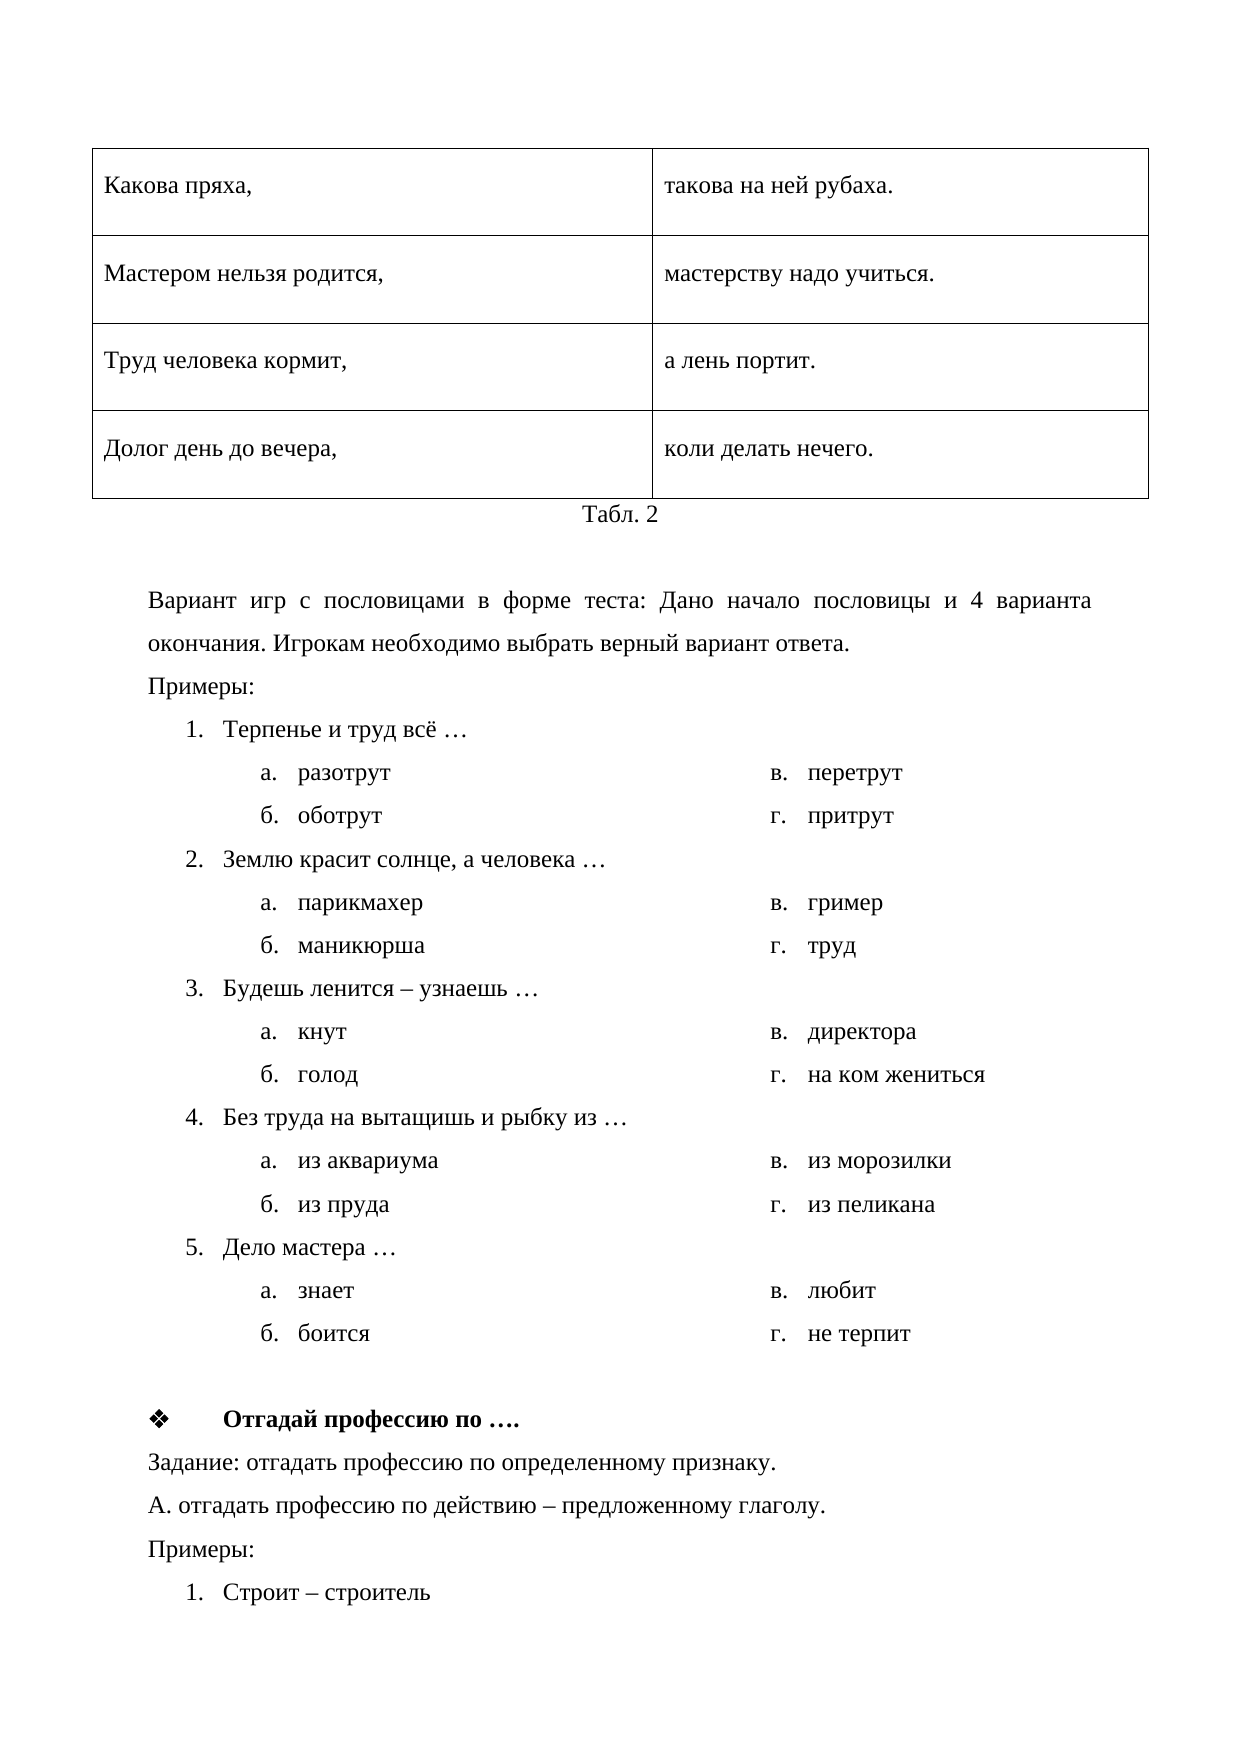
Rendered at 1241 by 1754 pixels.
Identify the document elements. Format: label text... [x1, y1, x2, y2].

list перетрут [770, 757, 1092, 786]
list разотрут [260, 757, 583, 786]
list любит [770, 1275, 1092, 1304]
table_cell Какова пряха, [93, 149, 652, 235]
list из аквариума [260, 1146, 583, 1174]
text Примеры: [148, 1534, 1092, 1562]
list из пеликана [770, 1189, 1092, 1217]
list Будешь ленится – узнаешь … [185, 973, 1092, 1002]
text А. отгадать профессию по действию – предложенному глаголу. [148, 1491, 1092, 1519]
list знает [260, 1275, 583, 1304]
list оботрут [260, 801, 583, 829]
text Вариант игр с пословицами в форме теста: Дано начало пословицы и 4 варианта окончания. Игрокам необходимо выбрать верный вариант ответа. [148, 585, 1092, 657]
table_cell мастерству надо учиться. [653, 236, 1148, 323]
text Примеры: [148, 671, 1092, 700]
list Отгадай профессию по …. [148, 1404, 1092, 1433]
list директора [770, 1016, 1092, 1045]
list парикмахер [260, 887, 583, 916]
table_cell а лень портит. [653, 324, 1148, 410]
list из пруда [260, 1189, 583, 1217]
list Без труда на вытащишь и рыбку из … [185, 1102, 1092, 1131]
list Строит – строитель [185, 1577, 1092, 1606]
list не терпит [770, 1318, 1092, 1347]
list из морозилки [770, 1146, 1092, 1174]
table_cell коли делать нечего. [653, 411, 1148, 498]
table_cell Мастером нельзя родится, [93, 236, 652, 323]
list Терпенье и труд всё … [185, 714, 1092, 743]
list гример [770, 887, 1092, 916]
table_cell Труд человека кормит, [93, 324, 652, 410]
list маникюрша [260, 930, 583, 959]
text Задание: отгадать профессию по определенному признаку. [148, 1447, 1092, 1476]
list Дело мастера … [185, 1232, 1092, 1261]
table_cell Долог день до вечера, [93, 411, 652, 498]
list кнут [260, 1016, 583, 1045]
list Землю красит солнце, а человека … [185, 844, 1092, 872]
list притрут [770, 801, 1092, 829]
list голод [260, 1059, 583, 1088]
list труд [770, 930, 1092, 959]
table_cell такова на ней рубаха. [653, 149, 1148, 235]
list на ком жениться [770, 1059, 1092, 1088]
list боится [260, 1318, 583, 1347]
text Табл. 2 [148, 499, 1092, 527]
